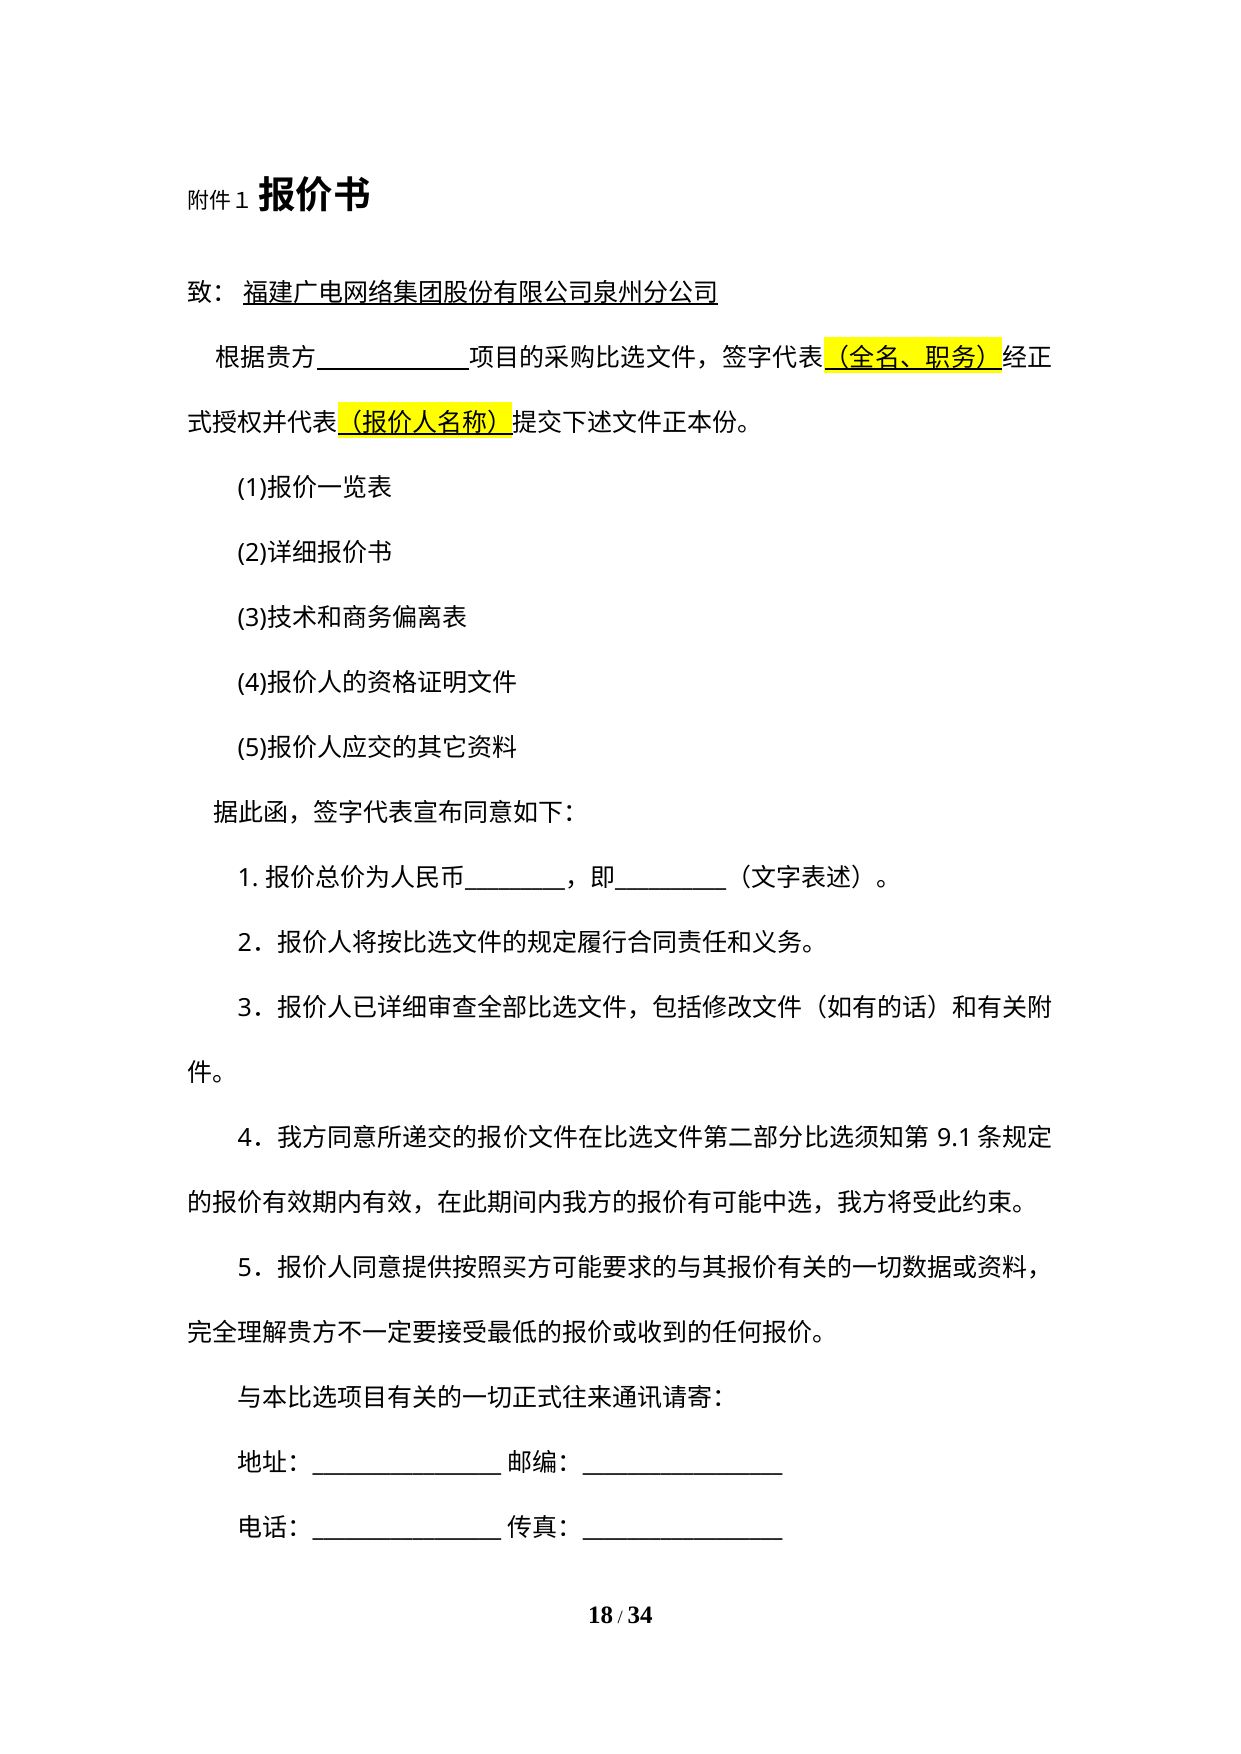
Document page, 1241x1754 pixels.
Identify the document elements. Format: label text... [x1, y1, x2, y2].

text 根据贵方 项目的采购比选文件，签字代表（全名、职务）经正式授权并代表（报价人名称）提交下述文件正本份。 [187, 323, 1053, 453]
text 2．报价人将按比选文件的规定履行合同责任和义务。 [187, 908, 1053, 973]
text 5．报价人同意提供按照买方可能要求的与其报价有关的一切数据或资料，完全理解贵方不一定要接受最低的报价或收到的任何报价。 [187, 1233, 1053, 1363]
text (1)报价一览表 [187, 453, 1053, 518]
text 1. 报价总价为人民币_________，即__________（文字表述）。 [187, 843, 1053, 908]
text 4．我方同意所递交的报价文件在比选文件第二部分比选须知第9.1条规定的报价有效期内有效，在此期间内我方的报价有可能中选，我方将受此约束。 [187, 1103, 1053, 1233]
text 与本比选项目有关的一切正式往来通讯请寄： [187, 1363, 1053, 1428]
text (2)详细报价书 [187, 518, 1053, 583]
text (4)报价人的资格证明文件 [187, 648, 1053, 713]
text 3．报价人已详细审查全部比选文件，包括修改文件（如有的话）和有关附件。 [187, 973, 1053, 1103]
text 附件１ 报价书 [187, 160, 1053, 225]
text 致： 福建广电网络集团股份有限公司泉州分公司 [187, 258, 1053, 323]
text (5)报价人应交的其它资料 [187, 713, 1053, 778]
text 电话：_________________ 传真：__________________ [187, 1493, 1053, 1558]
text (3)技术和商务偏离表 [187, 583, 1053, 648]
text 地址：_________________ 邮编：__________________ [187, 1428, 1053, 1493]
text 据此函，签字代表宣布同意如下： [187, 778, 1053, 843]
